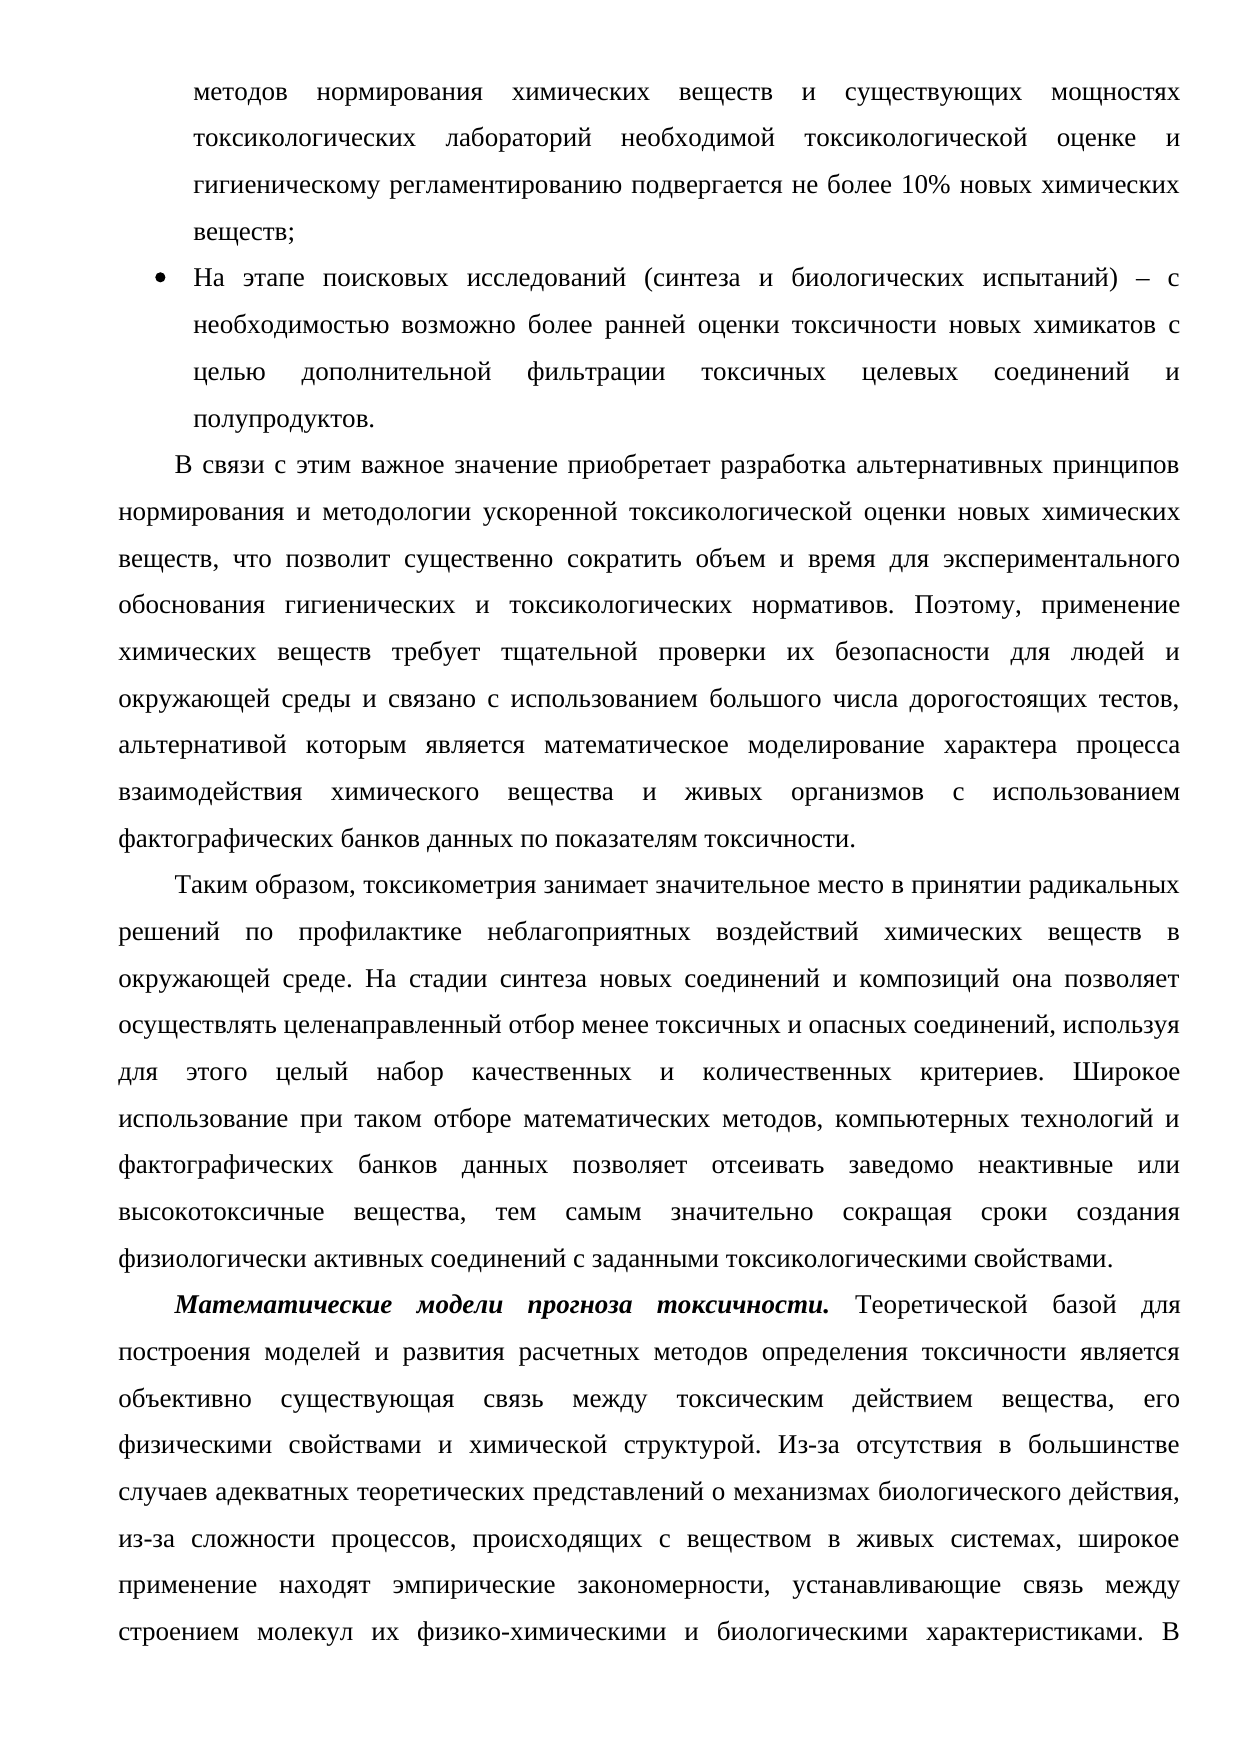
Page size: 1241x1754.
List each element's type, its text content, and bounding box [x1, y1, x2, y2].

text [118, 1288, 1181, 1646]
text В связи с этим важное значение приобретает разработка альтернативных принципов нормирования и методологии ускоренной токсикологической оценки новых химических веществ, что позволит существенно сократить объем и время для экспериментального обоснования гигиенических и токсикологических нормативов. Поэтому, применение химических веществ требует тщательной проверки их безопасности для людей и окружающей среды и связано с использованием большого числа дорогостоящих тестов, альтернативой которым является математическое моделирование характера процесса взаимодействия химического вещества и живых организмов с использованием фактографических банков данных по показателям токсичности. [118, 448, 1181, 853]
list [156, 75, 1181, 246]
text Таким образом, токсикометрия занимает значительное место в принятии радикальных решений по профилактике неблагоприятных воздействий химических веществ в окружающей среде. На стадии синтеза новых соединений и композиций она позволяет осуществлять целенаправленный отбор менее токсичных и опасных соединений, используя для этого целый набор качественных и количественных критериев. Широкое использование при таком отборе математических методов, компьютерных технологий и фактографических банков данных позволяет отсеивать заведомо неактивные или высокотоксичные вещества, тем самым значительно сокращая сроки создания физиологически активных соединений с заданными токсикологическими свойствами. [118, 868, 1181, 1273]
list На этапе поисковых исследований (синтеза и биологических испытаний) – с необходимостью возможно более ранней оценки токсичности новых химикатов с целью дополнительной фильтрации токсичных целевых соединений и полупродуктов. [156, 262, 1181, 433]
